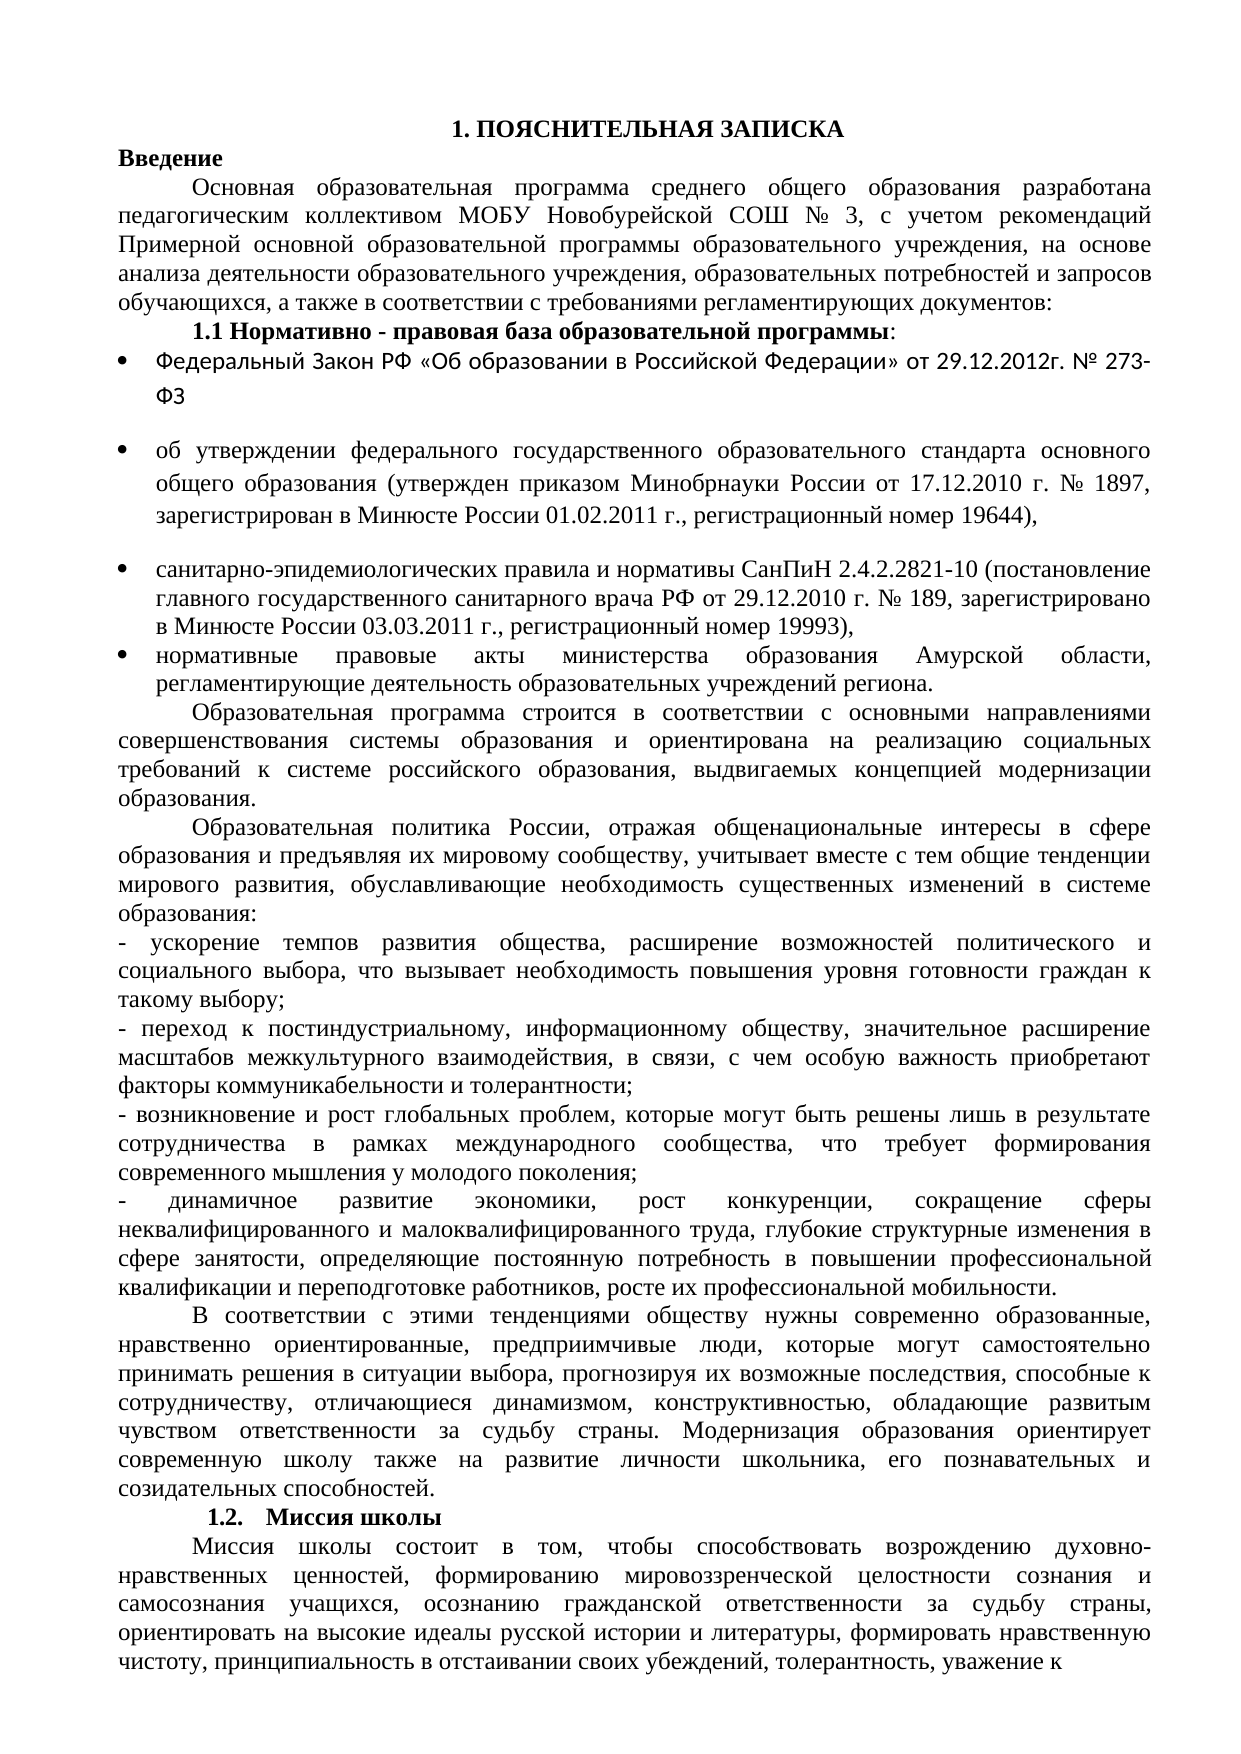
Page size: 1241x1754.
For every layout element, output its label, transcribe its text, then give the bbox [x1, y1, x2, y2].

list Миссия школы [207, 1502, 1232, 1531]
text 1.1 Нормативно - правовая база образовательной программы: [192, 316, 1232, 344]
text Образовательная политика России, отражая общенациональные интересы в сфере образования и предъявляя их мировому сообществу, учитывает вместе с тем общие тенденции мирового развития, обуславливающие необходимость существенных изменений в системе образования: [118, 812, 1152, 927]
text Миссия школы состоит в том, чтобы способствовать возрождению духовно- нравственных ценностей, формированию мировоззренческой целостности сознания и самосознания учащихся, осознанию гражданской ответственности за судьбу страны, ориентировать на высокие идеалы русской истории и литературы, формировать нравственную чистоту, принципиальность в отстаивании своих убеждений, толерантность, уважение к [118, 1531, 1152, 1675]
list динамичное развитие экономики, рост конкуренции, сокращение сферы неквалифицированного и малоквалифицированного труда, глубокие структурные изменения в сфере занятости, определяющие постоянную потребность в повышении профессиональной квалификации и переподготовке работников, росте их профессиональной мобильности. [118, 1186, 1152, 1301]
list об утверждении федерального государственного образовательного стандарта основного общего образования (утвержден приказом Минобрнауки России от 17.12.2010 г. № 1897, зарегистрирован в Минюсте России 01.02.2011 г., регистрационный номер 19644), [118, 435, 1151, 529]
text Образовательная программа строится в соответствии с основными направлениями совершенствования системы образования и ориентирована на реализацию социальных требований к системе российского образования, выдвигаемых концепцией модернизации образования. [118, 697, 1152, 812]
text Основная образовательная программа среднего общего образования разработана педагогическим коллективом МОБУ Новобурейской СОШ № 3, с учетом рекомендаций Примерной основной образовательной программы образовательного учреждения, на основе анализа деятельности образовательного учреждения, образовательных потребностей и запросов обучающихся, а также в соответствии с требованиями регламентирующих документов: [118, 172, 1152, 315]
list нормативные правовые акты министерства образования Амурской области, регламентирующие деятельность образовательных учреждений региона. [118, 641, 1152, 697]
list санитарно-эпидемиологических правила и нормативы СанПиН 2.4.2.2821-10 (постановление главного государственного санитарного врача РФ от 29.12.2010 г. № 189, зарегистрировано в Минюсте России 03.03.2011 г., регистрационный номер 19993), [118, 554, 1152, 640]
text В соответствии с этими тенденциями обществу нужны современно образованные, нравственно ориентированные, предприимчивые люди, которые могут самостоятельно принимать решения в ситуации выбора, прогнозируя их возможные последствия, способные к сотрудничеству, отличающиеся динамизмом, конструктивностью, обладающие развитым чувством ответственности за судьбу страны. Модернизация образования ориентирует современную школу также на развитие личности школьника, его познавательных и созидательных способностей. [118, 1301, 1152, 1502]
list переход к постиндустриальному, информационному обществу, значительное расширение масштабов межкультурного взаимодействия, в связи, с чем особую важность приобретают факторы коммуникабельности и толерантности; [118, 1013, 1151, 1099]
text Введение [118, 143, 1232, 172]
list возникновение и рост глобальных проблем, которые могут быть решены лишь в результате сотрудничества в рамках международного сообщества, что требует формирования современного мышления у молодого поколения; [118, 1099, 1151, 1186]
list Федеральный Закон РФ «Об образовании в Российской Федерации» от 29.12.2012г. № 273- ФЗ [118, 345, 1153, 411]
list ускорение темпов развития общества, расширение возможностей политического и социального выбора, что вызывает необходимость повышения уровня готовности граждан к такому выбору; [118, 927, 1152, 1013]
text 1. ПОЯСНИТЕЛЬНАЯ ЗАПИСКА [451, 114, 1232, 143]
